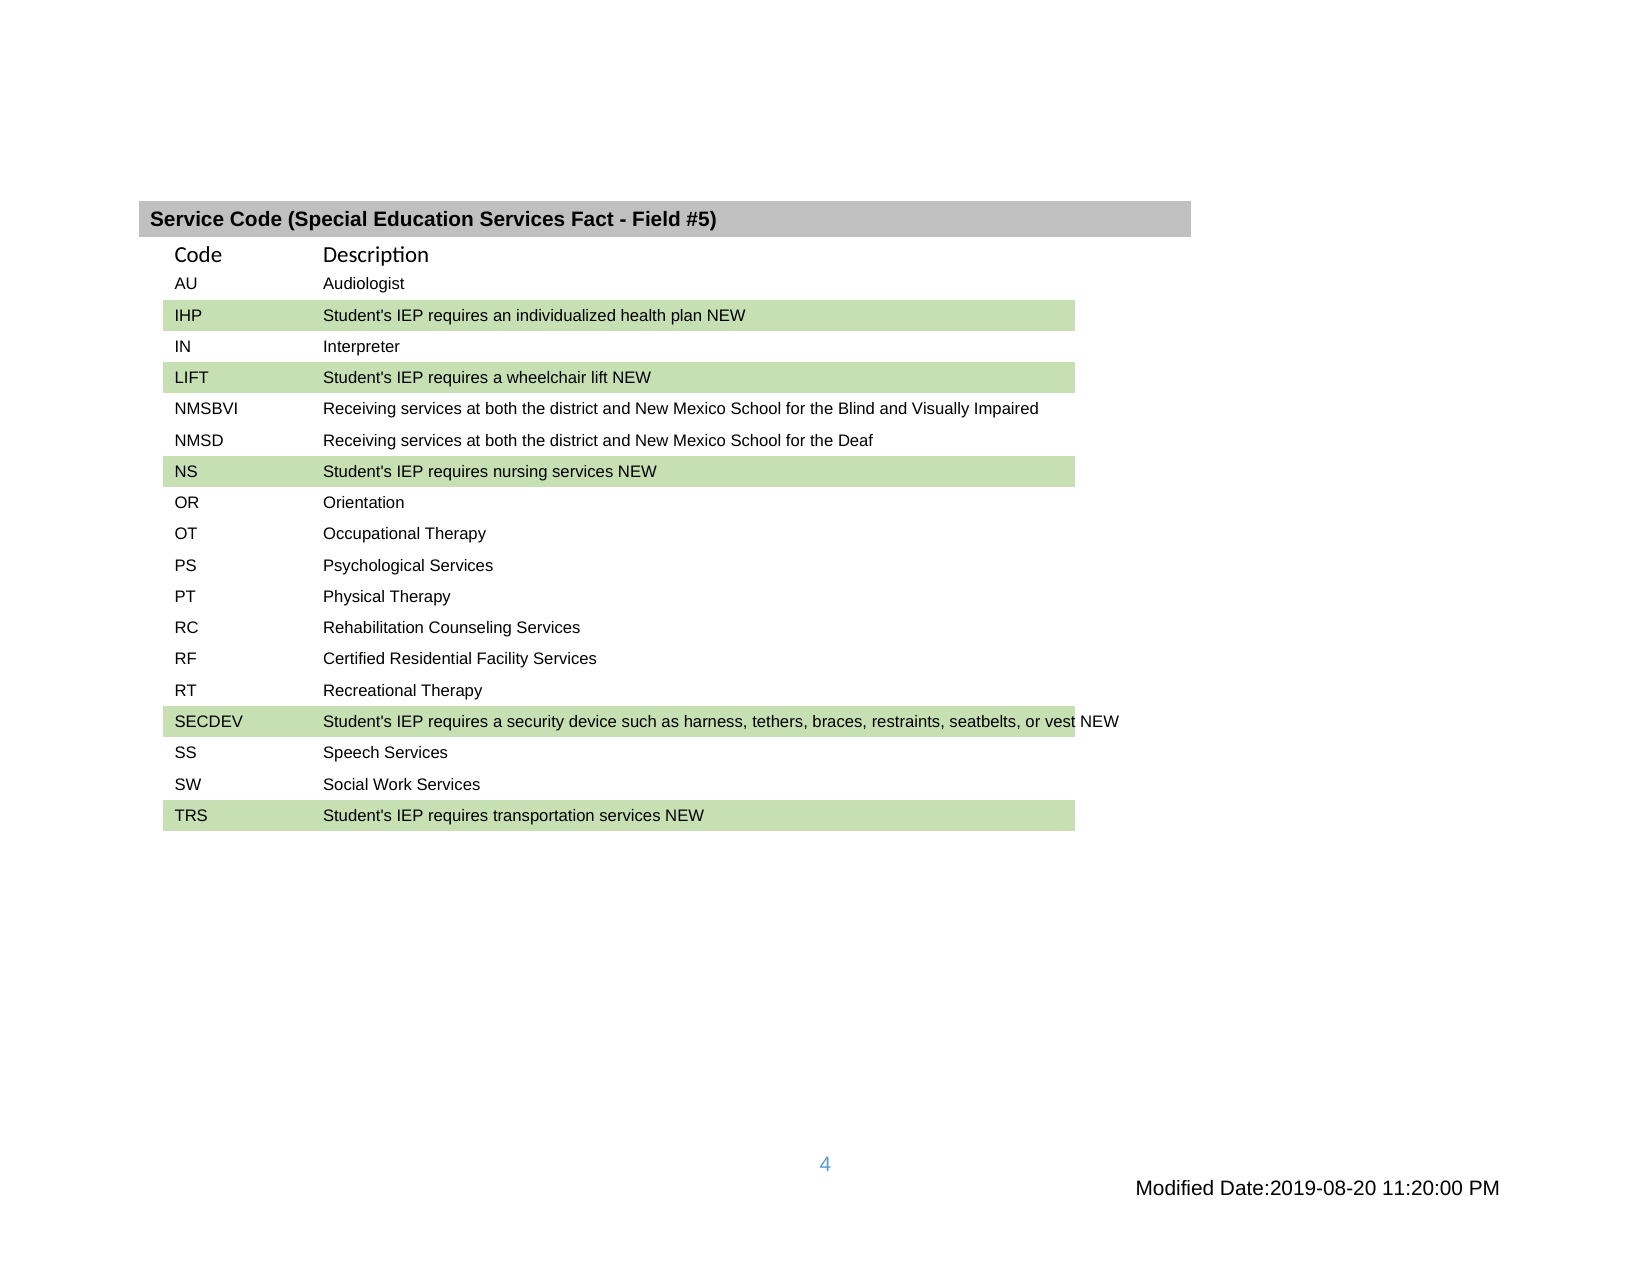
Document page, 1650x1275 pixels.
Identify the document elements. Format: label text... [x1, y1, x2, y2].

table_header [1075, 237, 1500, 831]
table_header [152, 237, 1075, 831]
table_header Service Code (Special Education Services Fact - Field #5) [139, 201, 1191, 237]
